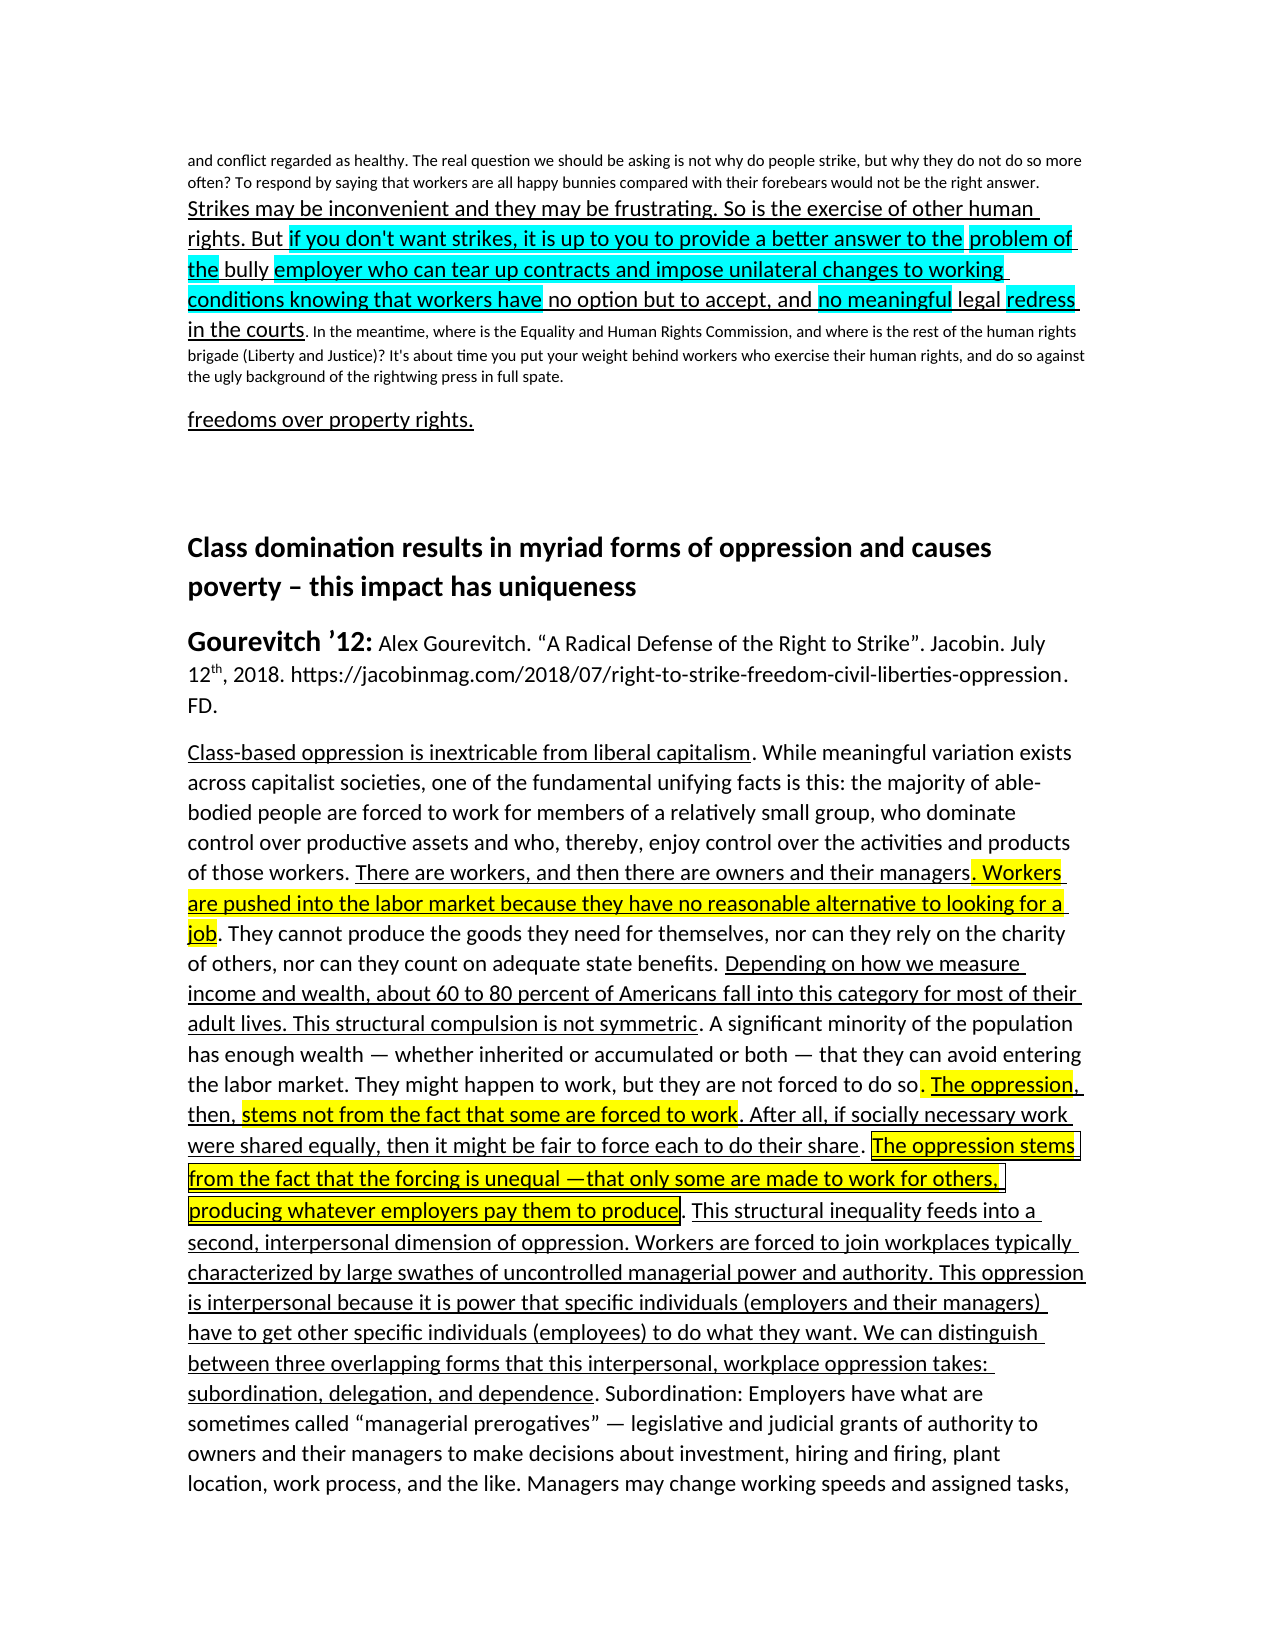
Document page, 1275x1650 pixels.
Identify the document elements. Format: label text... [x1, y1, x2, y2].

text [187, 150, 1087, 387]
text freedoms over property rights. [187, 405, 1087, 433]
text Class domination results in myriad forms of oppression and causes poverty – this impact has uniqueness [187, 529, 1087, 603]
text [187, 738, 1087, 1497]
text Gourevitch ’12: Alex Gourevitch. “A Radical Defense of the Right to Strike”. Jacobin. July 12th, 2018. https://jacobinmag.com/2018/07/right-to-strike-freedom-civil-liberties-oppression. FD. [187, 623, 1087, 719]
